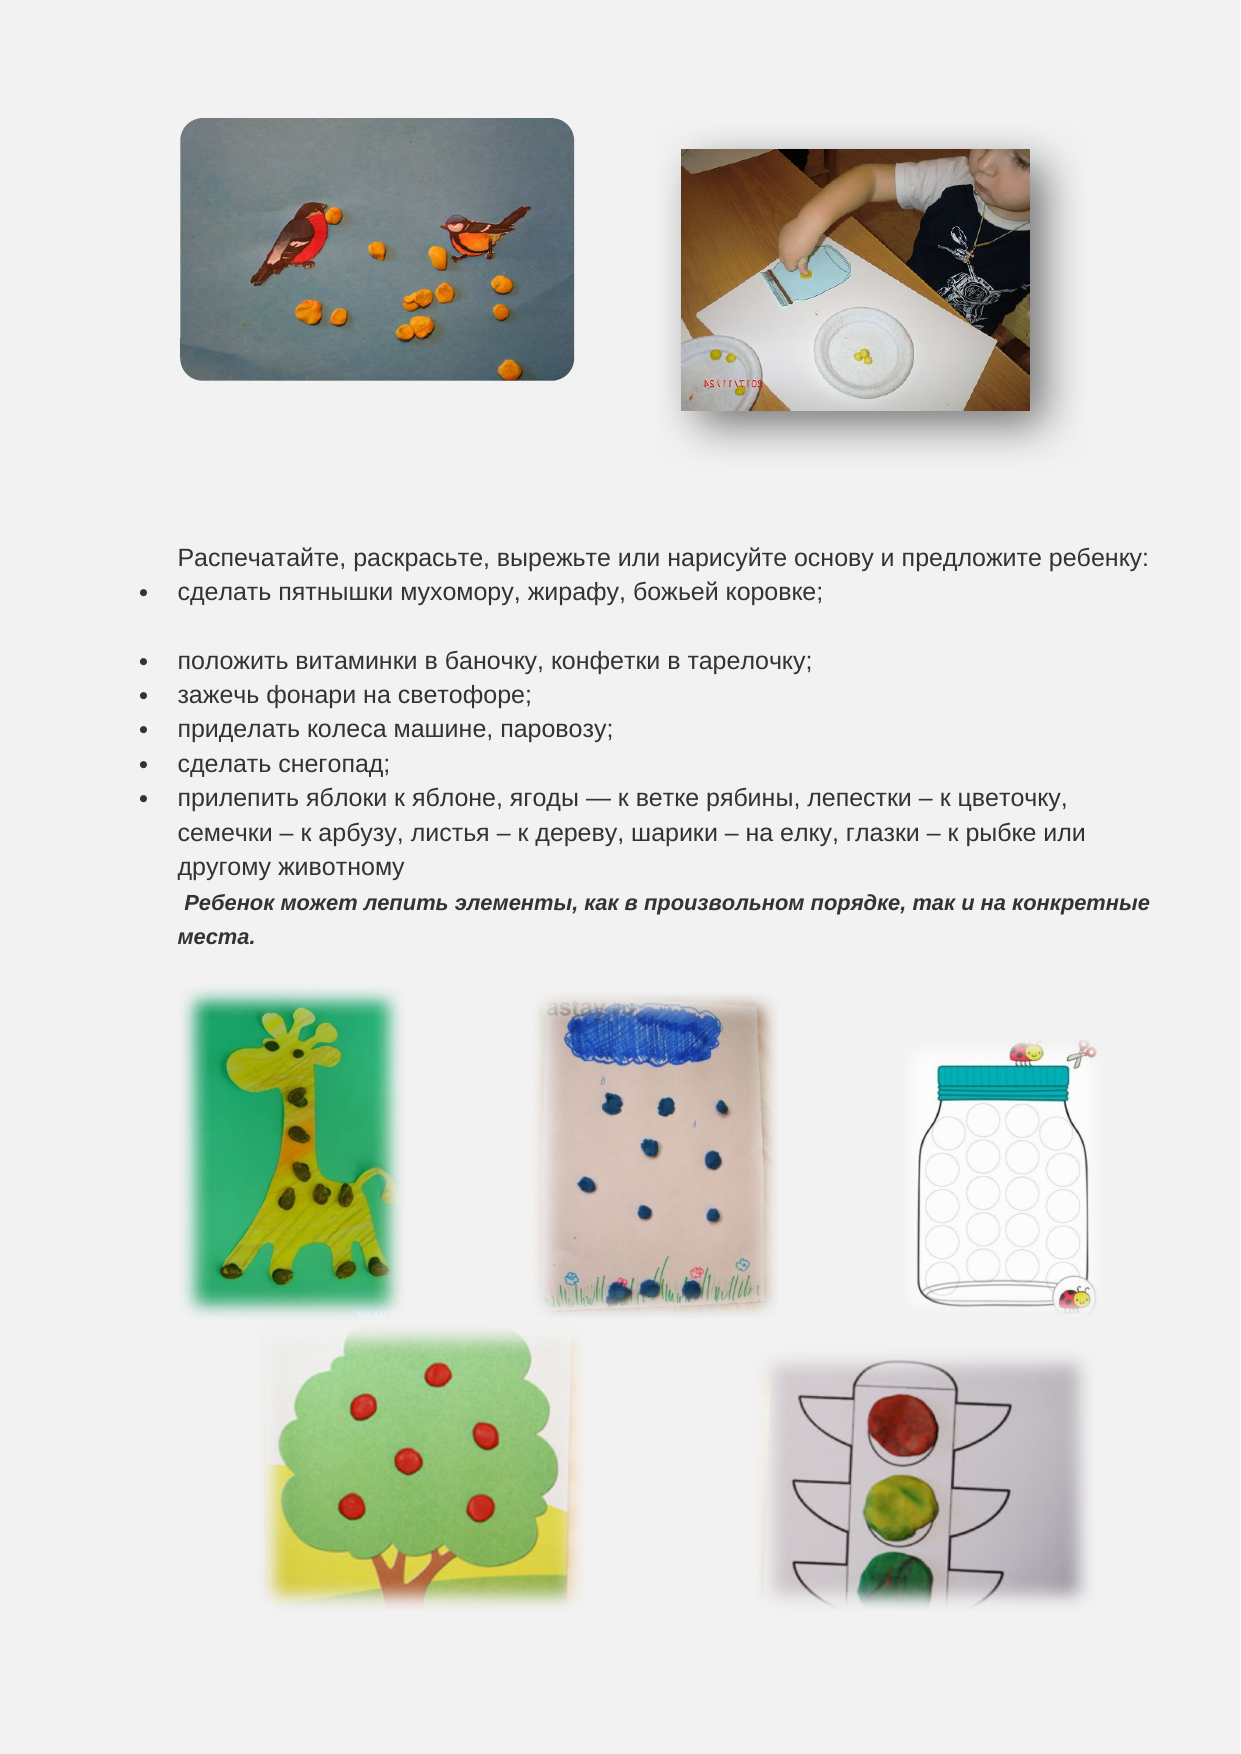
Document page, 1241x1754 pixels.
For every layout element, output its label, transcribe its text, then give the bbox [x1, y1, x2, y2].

picture [180, 118, 575, 381]
text Ребенок может лепить элементы, как в произвольном порядке, так и на конкретные места. [177, 881, 1152, 949]
list приделать колеса машине, паровозу; [140, 709, 1152, 743]
list сделать снегопад; [140, 743, 1152, 778]
list зажечь фонари на светофоре; [140, 674, 1152, 709]
list прилепить яблоки к яблоне, ягоды — к ветке рябины, лепестки – к цветочку, семечки – к арбузу, листья – к дереву, шарики – на елку, глазки – к рыбке или другому животному [140, 778, 1152, 881]
picture [784, 1376, 1068, 1584]
picture [286, 1351, 558, 1584]
list положить витаминки в баночку, конфетки в тарелочку; [140, 640, 1152, 674]
picture [921, 1062, 1084, 1293]
picture [681, 149, 1030, 411]
list сделать пятнышки мухомору, жирафу, божьей коровке; [140, 571, 1152, 606]
picture [206, 1012, 378, 1293]
picture [561, 1019, 752, 1292]
text Распечатайте, раскрасьте, вырежьте или нарисуйте основу и предложите ребенку: [177, 537, 1152, 571]
